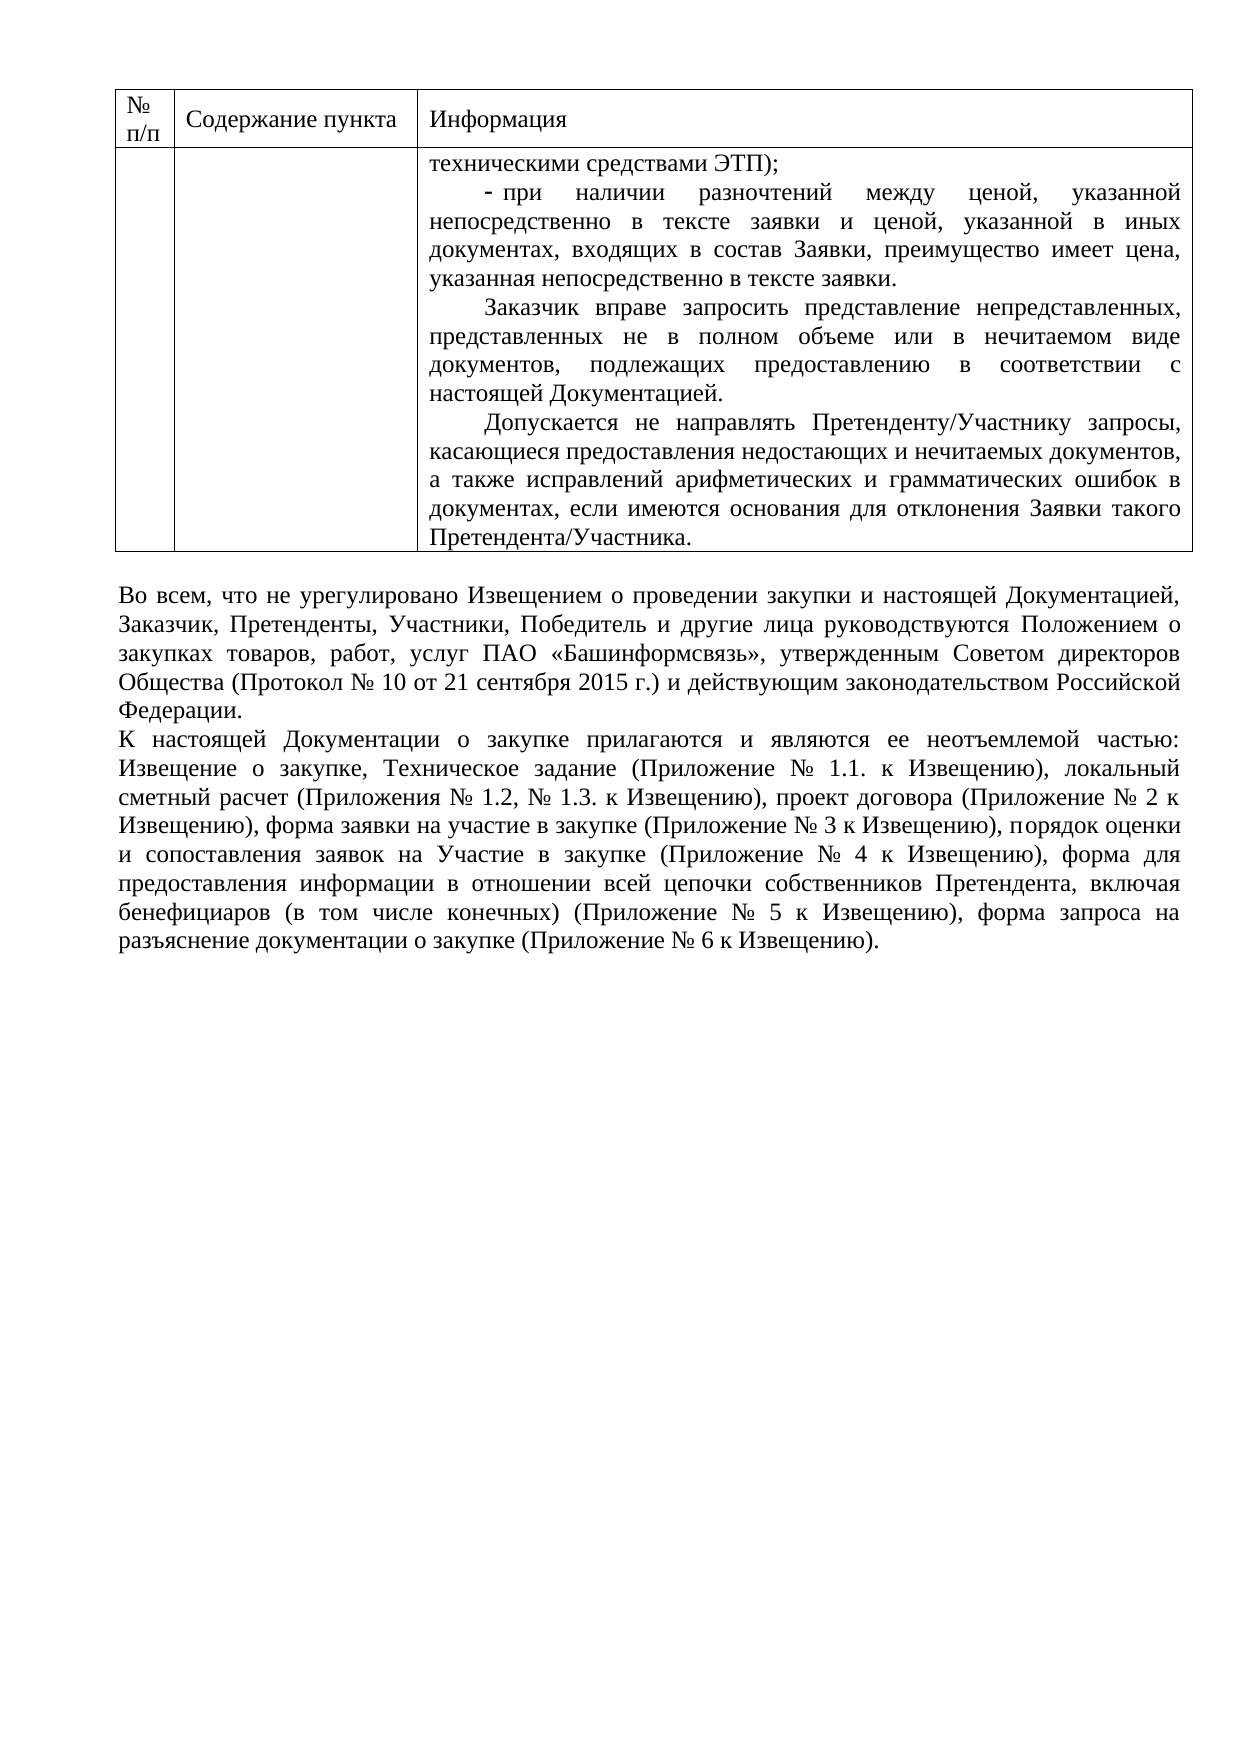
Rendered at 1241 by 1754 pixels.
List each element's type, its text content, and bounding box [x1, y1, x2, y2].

text К настоящей Документации о закупке прилагаются и являются ее неотъемлемой частью: Извещение о закупке, Техническое задание (Приложение № 1.1. к Извещению), локальный сметный расчет (Приложения № 1.2, № 1.3. к Извещению), проект договора (Приложение № 2 к Извещению), форма заявки на участие в закупке (Приложение № 3 к Извещению), порядок оценки и сопоставления заявок на Участие в закупке (Приложение № 4 к Извещению), форма для предоставления информации в отношении всей цепочки собственников Претендента, включая бенефициаров (в том числе конечных) (Приложение № 5 к Извещению), форма запроса на разъяснение документации о закупке (Приложение № 6 к Извещению). [118, 724, 1181, 954]
table_header № п/п [116, 90, 174, 147]
text Во всем, что не урегулировано Извещением о проведении закупки и настоящей Документацией, Заказчик, Претенденты, Участники, Победитель и другие лица руководствуются Положением о закупках товаров, работ, услуг ПАО «Башинформсвязь», утвержденным Советом директоров Общества (Протокол № 10 от 21 сентября 2015 г.) и действующим законодательством Российской Федерации. [118, 581, 1181, 724]
table_header Информация [418, 90, 1192, 147]
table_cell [175, 148, 417, 551]
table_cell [418, 148, 1192, 551]
table_header Содержание пункта [175, 90, 417, 147]
table_cell [116, 148, 174, 551]
